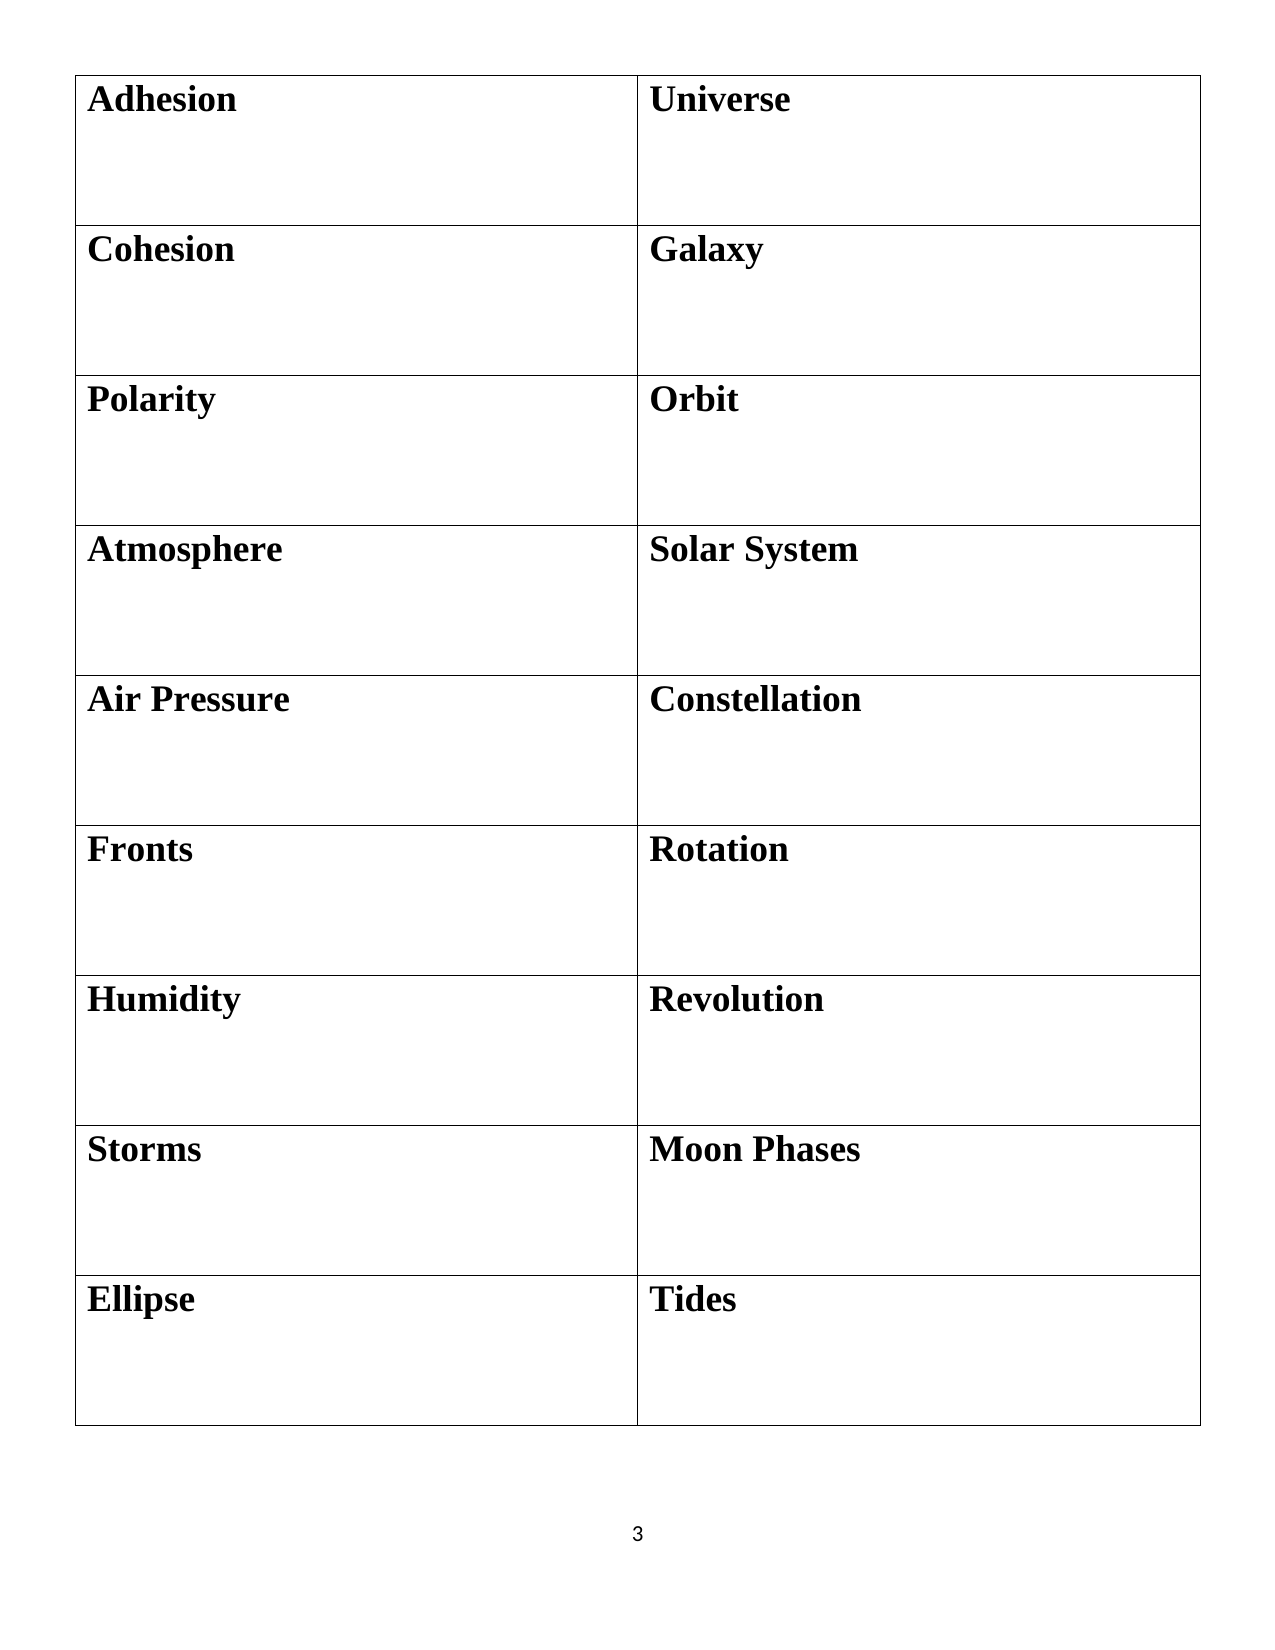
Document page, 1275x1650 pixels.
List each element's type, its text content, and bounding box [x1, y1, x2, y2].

table_cell Constellation [638, 676, 1200, 825]
table_header Adhesion [76, 76, 637, 225]
table_cell Storms [76, 1126, 637, 1275]
table_cell Tides [638, 1276, 1200, 1425]
table_cell Air Pressure [76, 676, 637, 825]
table_cell Cohesion [76, 226, 637, 375]
table_cell Ellipse [76, 1276, 637, 1425]
table_cell Moon Phases [638, 1126, 1200, 1275]
table_cell Humidity [76, 976, 637, 1125]
table_header Universe [638, 76, 1200, 225]
table_cell Revolution [638, 976, 1200, 1125]
table_cell Orbit [638, 376, 1200, 525]
table_cell Solar System [638, 526, 1200, 675]
table_cell Rotation [638, 826, 1200, 975]
table_cell Galaxy [638, 226, 1200, 375]
table_cell Polarity [76, 376, 637, 525]
table_cell Atmosphere [76, 526, 637, 675]
table_cell Fronts [76, 826, 637, 975]
